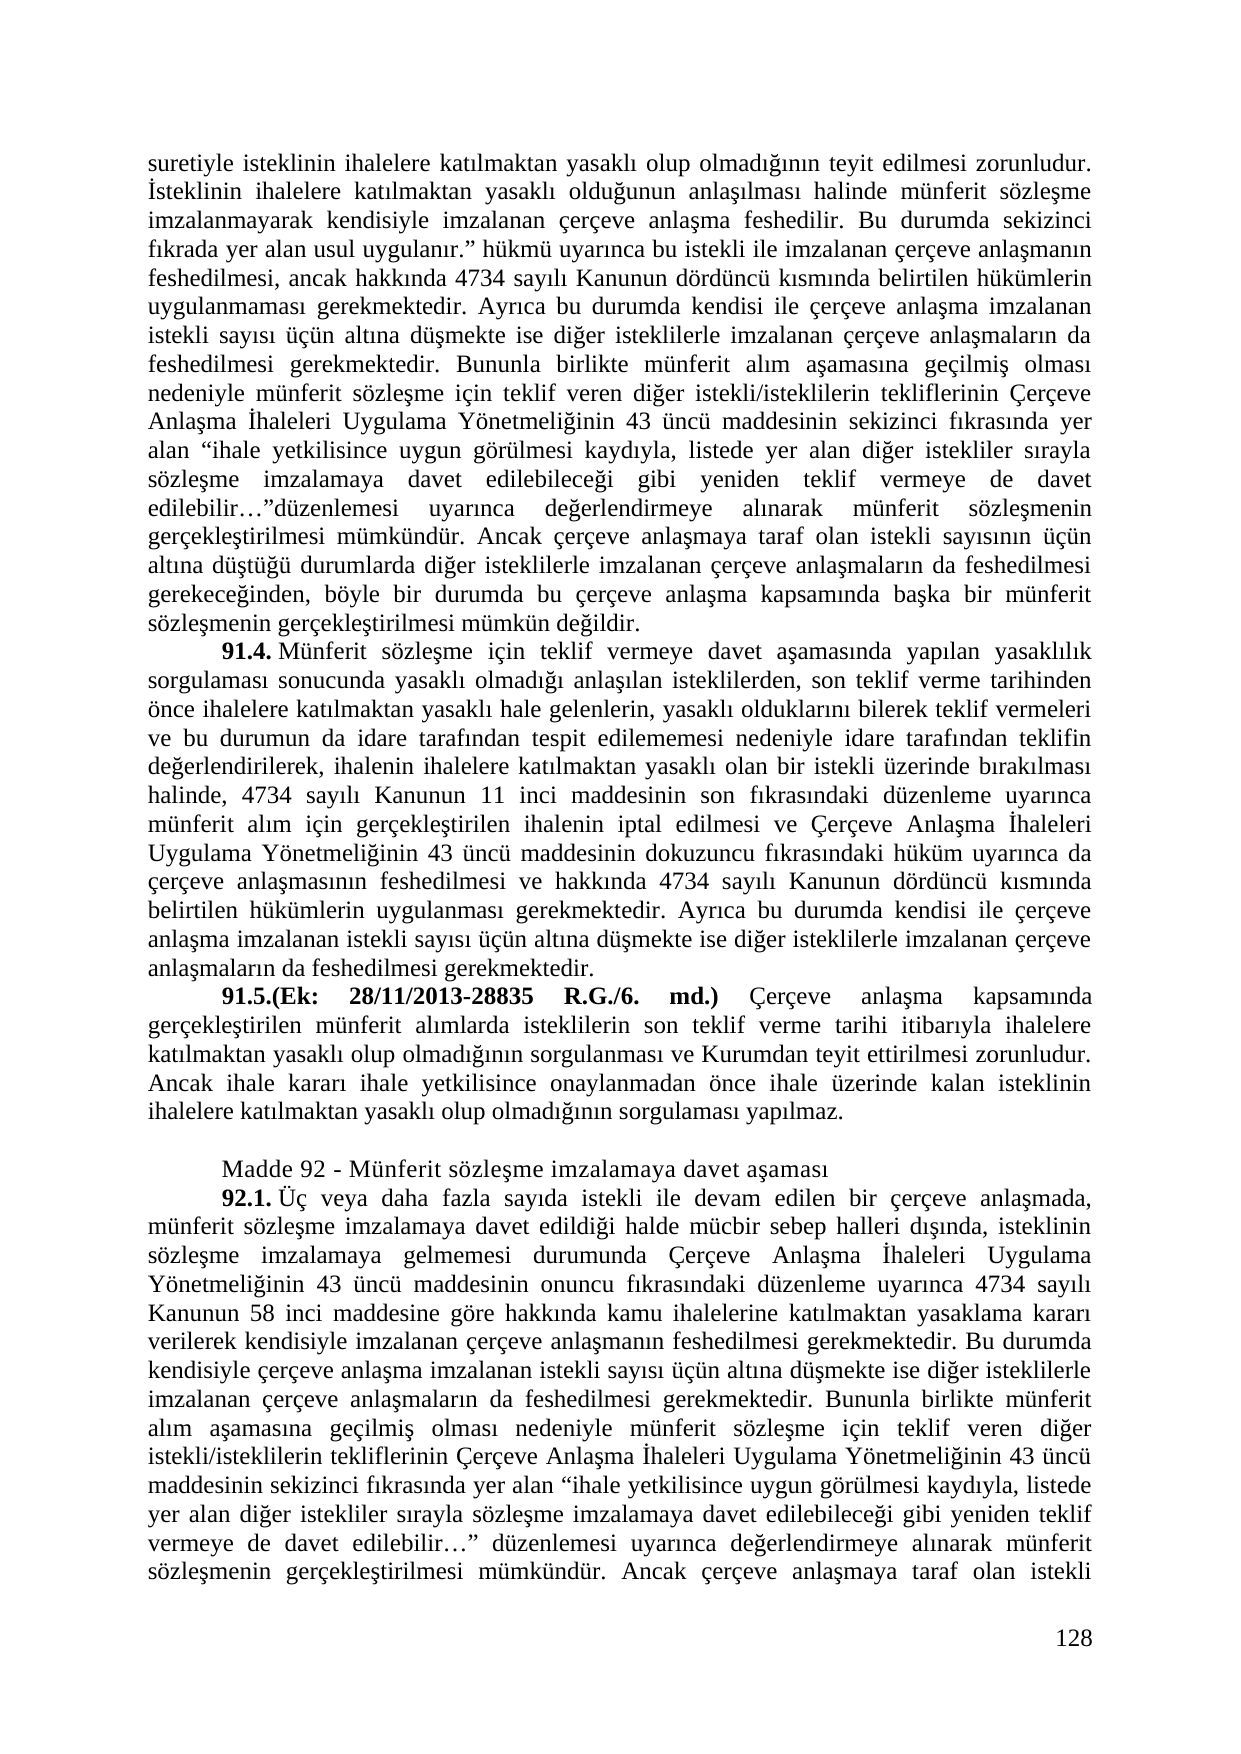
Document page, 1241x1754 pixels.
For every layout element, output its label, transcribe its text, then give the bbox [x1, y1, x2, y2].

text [148, 1183, 1092, 1585]
subtitle Madde 92 - Münferit sözleşme imzalamaya davet aşaması [148, 1154, 1092, 1183]
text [148, 148, 1092, 636]
text 91.4. Münferit sözleşme için teklif vermeye davet aşamasında yapılan yasaklılık sorgulaması sonucunda yasaklı olmadığı anlaşılan isteklilerden, son teklif verme tarihinden önce ihalelere katılmaktan yasaklı hale gelenlerin, yasaklı olduklarını bilerek teklif vermeleri ve bu durumun da idare tarafından tespit edilememesi nedeniyle idare tarafından teklifin değerlendirilerek, ihalenin ihalelere katılmaktan yasaklı olan bir istekli üzerinde bırakılması halinde, 4734 sayılı Kanunun 11 inci maddesinin son fıkrasındaki düzenleme uyarınca münferit alım için gerçekleştirilen ihalenin iptal edilmesi ve Çerçeve Anlaşma İhaleleri Uygulama Yönetmeliğinin 43 üncü maddesinin dokuzuncu fıkrasındaki hüküm uyarınca da çerçeve anlaşmasının feshedilmesi ve hakkında 4734 sayılı Kanunun dördüncü kısmında belirtilen hükümlerin uygulanması gerekmektedir. Ayrıca bu durumda kendisi ile çerçeve anlaşma imzalanan istekli sayısı üçün altına düşmekte ise diğer isteklilerle imzalanan çerçeve anlaşmaların da feshedilmesi gerekmektedir. [148, 636, 1092, 981]
text 91.5.(Ek: 28/11/2013-28835 R.G./6. md.) Çerçeve anlaşma kapsamında gerçekleştirilen münferit alımlarda isteklilerin son teklif verme tarihi itibarıyla ihalelere katılmaktan yasaklı olup olmadığının sorgulanması ve Kurumdan teyit ettirilmesi zorunludur. Ancak ihale kararı ihale yetkilisince onaylanmadan önce ihale üzerinde kalan isteklinin ihalelere katılmaktan yasaklı olup olmadığının sorgulaması yapılmaz. [148, 981, 1092, 1125]
